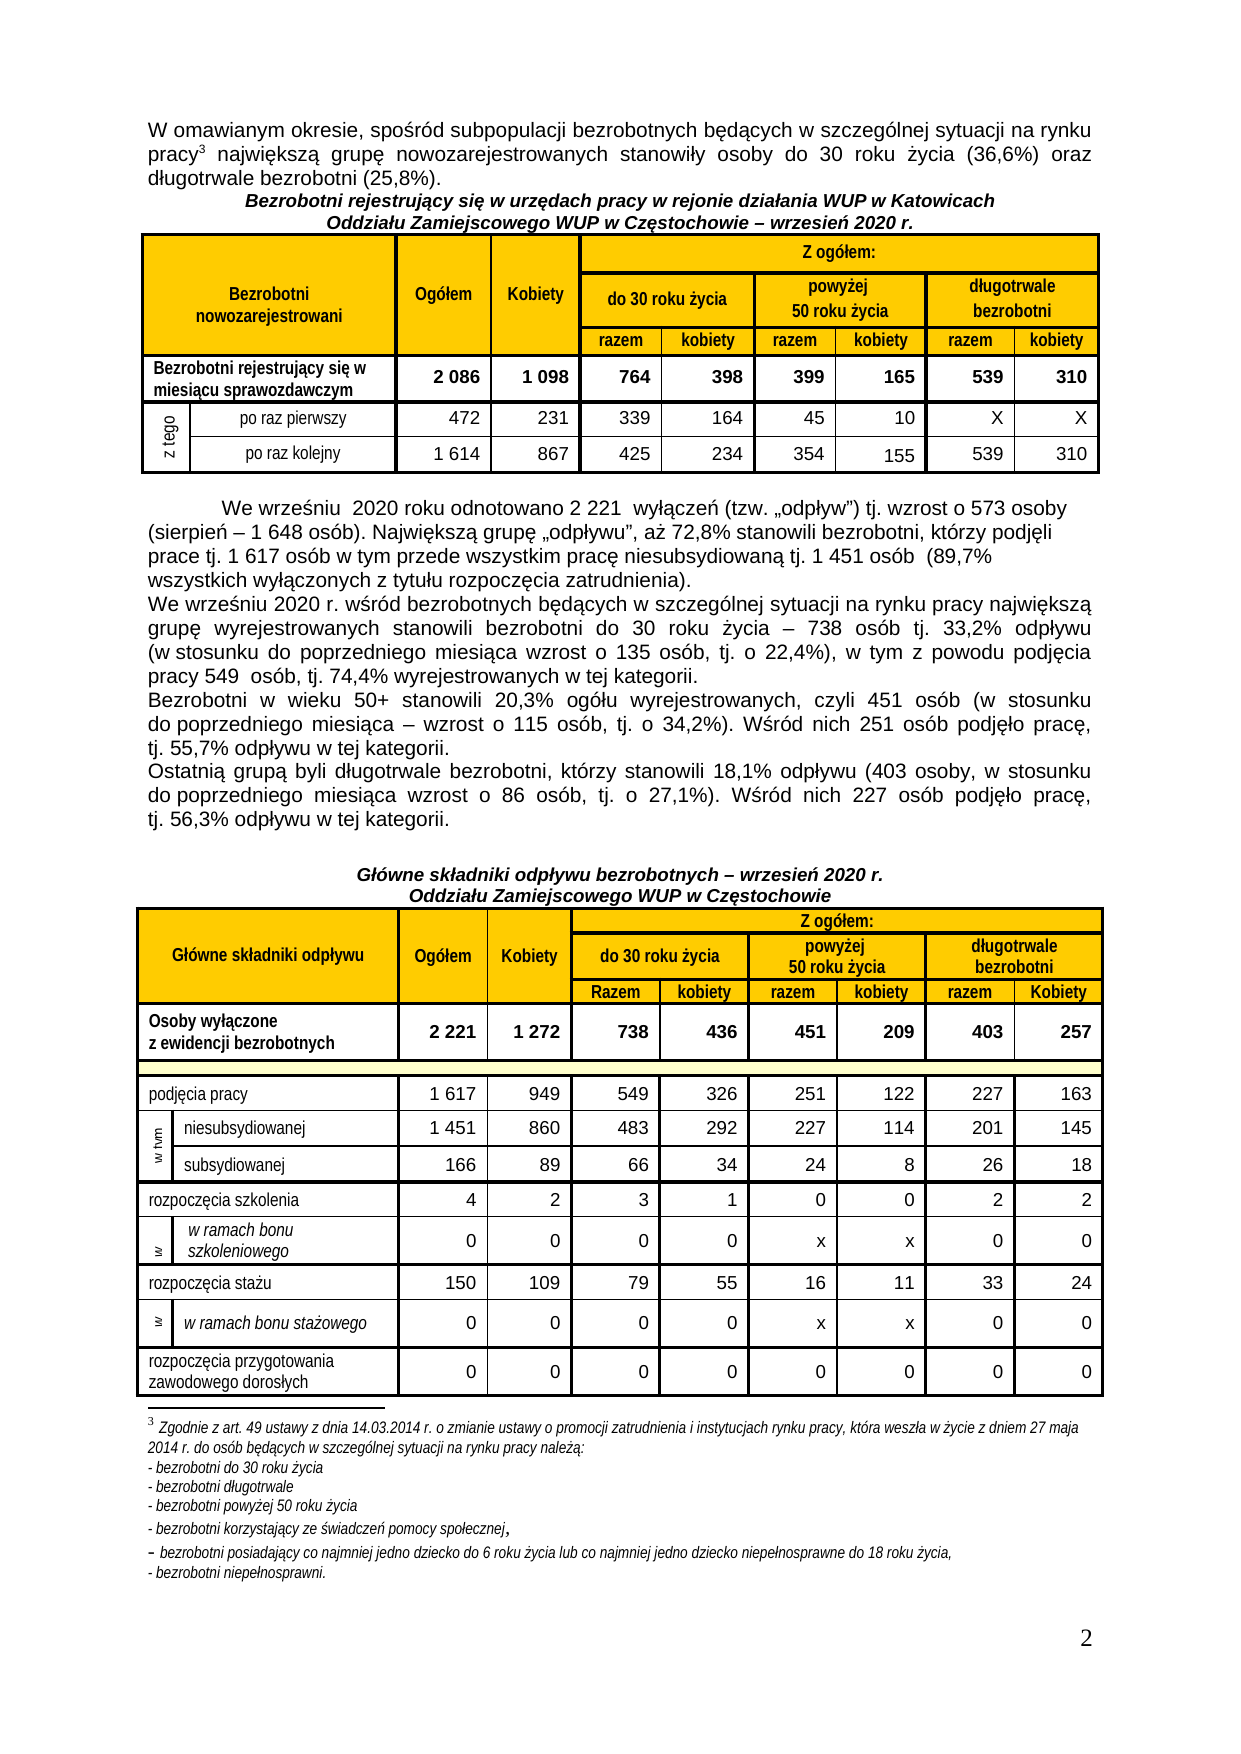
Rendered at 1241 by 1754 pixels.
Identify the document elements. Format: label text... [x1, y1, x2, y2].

table_cell 55 [661, 1266, 747, 1299]
text Oddziału Zamiejscowego WUP w Częstochowie – wrzesień 2020 r. [148, 212, 1093, 233]
text Oddziału Zamiejscowego WUP w Częstochowie [148, 885, 1093, 907]
table_cell 354 [756, 437, 835, 471]
table_cell kobiety [838, 981, 924, 1002]
table_cell 150 [400, 1266, 487, 1299]
text We wrześniu 2020 roku odnotowano 2 221 wyłączeń (tzw. „odpływ”) tj. wzrost o 573 osoby (sierpień – 1 648 osób). Największą grupę „odpływu”, aż 72,8% stanowili bezrobotni, którzy podjęli prace tj. 1 617 osób w tym przede wszystkim pracę niesubsydiowaną tj. 1 451 osób (89,7% wszystkich wyłączonych z tytułu rozpoczęcia zatrudnienia). [148, 496, 1093, 592]
table_cell 0 [927, 1300, 1013, 1346]
table_cell 1 272 [488, 1005, 570, 1058]
table_cell 0 [573, 1349, 658, 1393]
table_cell podjęcia pracy [139, 1077, 397, 1109]
table_cell razem [756, 329, 835, 354]
table_cell 339 [582, 404, 661, 436]
table_cell w tym [139, 1217, 171, 1263]
table_cell 0 [488, 1217, 570, 1263]
table_cell 79 [573, 1266, 658, 1299]
table_cell powyżej 50 roku życia [750, 935, 924, 978]
table_cell 155 [836, 437, 924, 471]
table_cell kobiety [836, 329, 924, 354]
text Bezrobotni w wieku 50+ stanowili 20,3% ogółu wyrejestrowanych, czyli 451 osób (w stosunku do poprzedniego miesiąca – wzrost o 115 osób, tj. o 34,2%). Wśród nich 251 osób podjęło pracę, tj. 55,7% odpływu w tej kategorii. [148, 687, 1093, 759]
table_cell [139, 1062, 1101, 1074]
table_cell 483 [573, 1111, 658, 1145]
table_header Ogółem [398, 236, 490, 354]
table_cell kobiety [662, 329, 753, 354]
table_cell 0 [927, 1349, 1013, 1393]
table_cell 738 [573, 1005, 659, 1058]
table_cell 234 [662, 437, 753, 471]
table_cell 0 [1016, 1300, 1101, 1346]
table_cell X [928, 404, 1014, 436]
table_cell 26 [927, 1147, 1013, 1180]
table_cell 539 [928, 437, 1014, 471]
table_cell 860 [488, 1111, 570, 1145]
table_cell długotrwale bezrobotni [928, 275, 1097, 326]
table_cell X [1015, 404, 1097, 436]
table_cell razem [927, 981, 1014, 1002]
table_header Ogółem [400, 910, 487, 1002]
table_cell Razem [573, 981, 659, 1002]
table_cell 764 [582, 357, 661, 400]
table_cell 398 [662, 357, 753, 400]
table_cell powyżej 50 roku życia [756, 275, 924, 326]
table_cell 10 [836, 404, 924, 436]
table_header Kobiety [488, 910, 570, 1002]
table_cell 0 [661, 1217, 747, 1263]
table_cell 310 [1015, 437, 1097, 471]
table_cell x [838, 1217, 924, 1263]
table_cell x [750, 1217, 836, 1263]
table_cell 549 [573, 1077, 658, 1109]
table_cell 163 [1016, 1077, 1101, 1109]
table_cell 2 [927, 1184, 1013, 1216]
table_cell 166 [400, 1147, 487, 1180]
table_cell Kobiety [1015, 981, 1101, 1002]
table_cell z tego [144, 404, 189, 471]
table_cell rozpoczęcia stażu [139, 1266, 397, 1299]
table_cell 436 [661, 1005, 747, 1058]
table_cell po raz pierwszy [191, 404, 394, 436]
table_cell 18 [1016, 1147, 1101, 1180]
table_header Bezrobotni nowozarejestrowani [144, 236, 394, 354]
table_cell 109 [488, 1266, 570, 1299]
table_cell subsydiowanej [174, 1147, 397, 1180]
table_cell 4 [400, 1184, 487, 1216]
table_cell 425 [582, 437, 661, 471]
table_cell razem [582, 329, 661, 354]
table_cell 1 451 [400, 1111, 487, 1145]
table_cell 0 [838, 1184, 924, 1216]
table_cell 399 [756, 357, 835, 400]
table_cell 310 [1015, 357, 1097, 400]
table_header Kobiety [492, 236, 578, 354]
table_cell do 30 roku życia [582, 275, 753, 326]
table_cell razem [928, 329, 1014, 354]
table_cell 0 [573, 1217, 658, 1263]
table_cell 2 086 [398, 357, 490, 400]
table_cell 3 [573, 1184, 658, 1216]
table_cell do 30 roku życia [573, 935, 747, 978]
table_cell 24 [1016, 1266, 1101, 1299]
table_cell 24 [750, 1147, 836, 1180]
table_cell 114 [838, 1111, 924, 1145]
table_cell 11 [838, 1266, 924, 1299]
table_cell 2 [1016, 1184, 1101, 1216]
title Bezrobotni rejestrujący się w urzędach pracy w rejonie działania WUP w Katowicach [148, 190, 1093, 212]
table_cell 16 [750, 1266, 836, 1299]
table_cell 0 [400, 1300, 487, 1346]
table_header Z ogółem: [573, 910, 1101, 931]
table_cell 231 [492, 404, 578, 436]
table_cell kobiety [661, 981, 747, 1002]
table_cell 867 [492, 437, 578, 471]
table_cell Bezrobotni rejestrujący się w miesiącu sprawozdawczym [144, 357, 394, 400]
table_cell 0 [400, 1349, 487, 1393]
table_cell 89 [488, 1147, 570, 1180]
table_cell Osoby wyłączone z ewidencji bezrobotnych [139, 1005, 397, 1058]
table_header Z ogółem: [582, 236, 1097, 271]
table_cell w ramach bonu szkoleniowego [174, 1217, 397, 1263]
table_cell 2 [488, 1184, 570, 1216]
table_cell x [838, 1300, 924, 1346]
table_cell 0 [573, 1300, 658, 1346]
table_cell 0 [488, 1349, 570, 1393]
table_cell x [750, 1300, 836, 1346]
table_cell 33 [927, 1266, 1013, 1299]
table_header Główne składniki odpływu [139, 910, 397, 1002]
table_cell 165 [836, 357, 924, 400]
table_cell po raz kolejny [191, 437, 394, 471]
table_cell kobiety [1015, 329, 1097, 354]
table_cell 1 614 [398, 437, 490, 471]
table_cell 45 [756, 404, 835, 436]
table_cell 209 [838, 1005, 924, 1058]
table_cell 472 [398, 404, 490, 436]
table_cell 292 [661, 1111, 747, 1145]
table_cell 8 [838, 1147, 924, 1180]
table_cell niesubsydiowanej [174, 1111, 397, 1145]
table_cell razem [750, 981, 836, 1002]
text We wrześniu 2020 r. wśród bezrobotnych będących w szczególnej sytuacji na rynku pracy największą grupę wyrejestrowanych stanowili bezrobotni do 30 roku życia – 738 osób tj. 33,2% odpływu (w stosunku do poprzedniego miesiąca wzrost o 135 osób, tj. o 22,4%), w tym z powodu podjęcia pracy 549 osób, tj. 74,4% wyrejestrowanych w tej kategorii. [148, 592, 1093, 687]
table_cell 0 [1016, 1349, 1101, 1393]
table_cell 257 [1015, 1005, 1101, 1058]
table_cell 145 [1016, 1111, 1101, 1145]
table_cell w ramach bonu stażowego [174, 1300, 397, 1346]
table_cell 1 617 [400, 1077, 487, 1109]
table_cell 949 [488, 1077, 570, 1109]
table_cell 122 [838, 1077, 924, 1109]
table_cell 326 [661, 1077, 747, 1109]
table_cell 34 [661, 1147, 747, 1180]
table_cell 0 [661, 1349, 747, 1393]
table_cell rozpoczęcia szkolenia [139, 1184, 397, 1216]
table_cell 66 [573, 1147, 658, 1180]
table_cell 164 [662, 404, 753, 436]
table_cell 0 [1016, 1217, 1101, 1263]
table_cell 2 221 [400, 1005, 487, 1058]
table_cell 403 [927, 1005, 1014, 1058]
table_cell 1 098 [492, 357, 578, 400]
table_cell 539 [928, 357, 1014, 400]
text Ostatnią grupą byli długotrwale bezrobotni, którzy stanowili 18,1% odpływu (403 osoby, w stosunku do poprzedniego miesiąca wzrost o 86 osób, tj. o 27,1%). Wśród nich 227 osób podjęło pracę, tj. 56,3% odpływu w tej kategorii. [148, 759, 1093, 831]
table_cell 0 [400, 1217, 487, 1263]
table_cell 227 [750, 1111, 836, 1145]
table_cell 0 [927, 1217, 1013, 1263]
table_cell 1 [661, 1184, 747, 1216]
text Główne składniki odpływu bezrobotnych – wrzesień 2020 r. [148, 863, 1093, 885]
table_cell w tym [139, 1300, 171, 1346]
table_cell 227 [927, 1077, 1013, 1109]
table_cell 451 [750, 1005, 836, 1058]
table_cell 0 [661, 1300, 747, 1346]
text W omawianym okresie, spośród subpopulacji bezrobotnych będących w szczególnej sytuacji na rynku pracy największą grupę nowozarejestrowanych stanowiły osoby do 30 roku życia (36,6%) oraz długotrwale bezrobotni (25,8%). [148, 118, 1093, 190]
table_cell rozpoczęcia przygotowania zawodowego dorosłych [139, 1349, 397, 1393]
table_cell 251 [750, 1077, 836, 1109]
table_cell 0 [750, 1184, 836, 1216]
table_cell 0 [750, 1349, 836, 1393]
table_cell 201 [927, 1111, 1013, 1145]
table_cell długotrwale bezrobotni [927, 935, 1101, 978]
table_cell 0 [838, 1349, 924, 1393]
table_cell 0 [488, 1300, 570, 1346]
table_cell w tym [139, 1111, 171, 1180]
